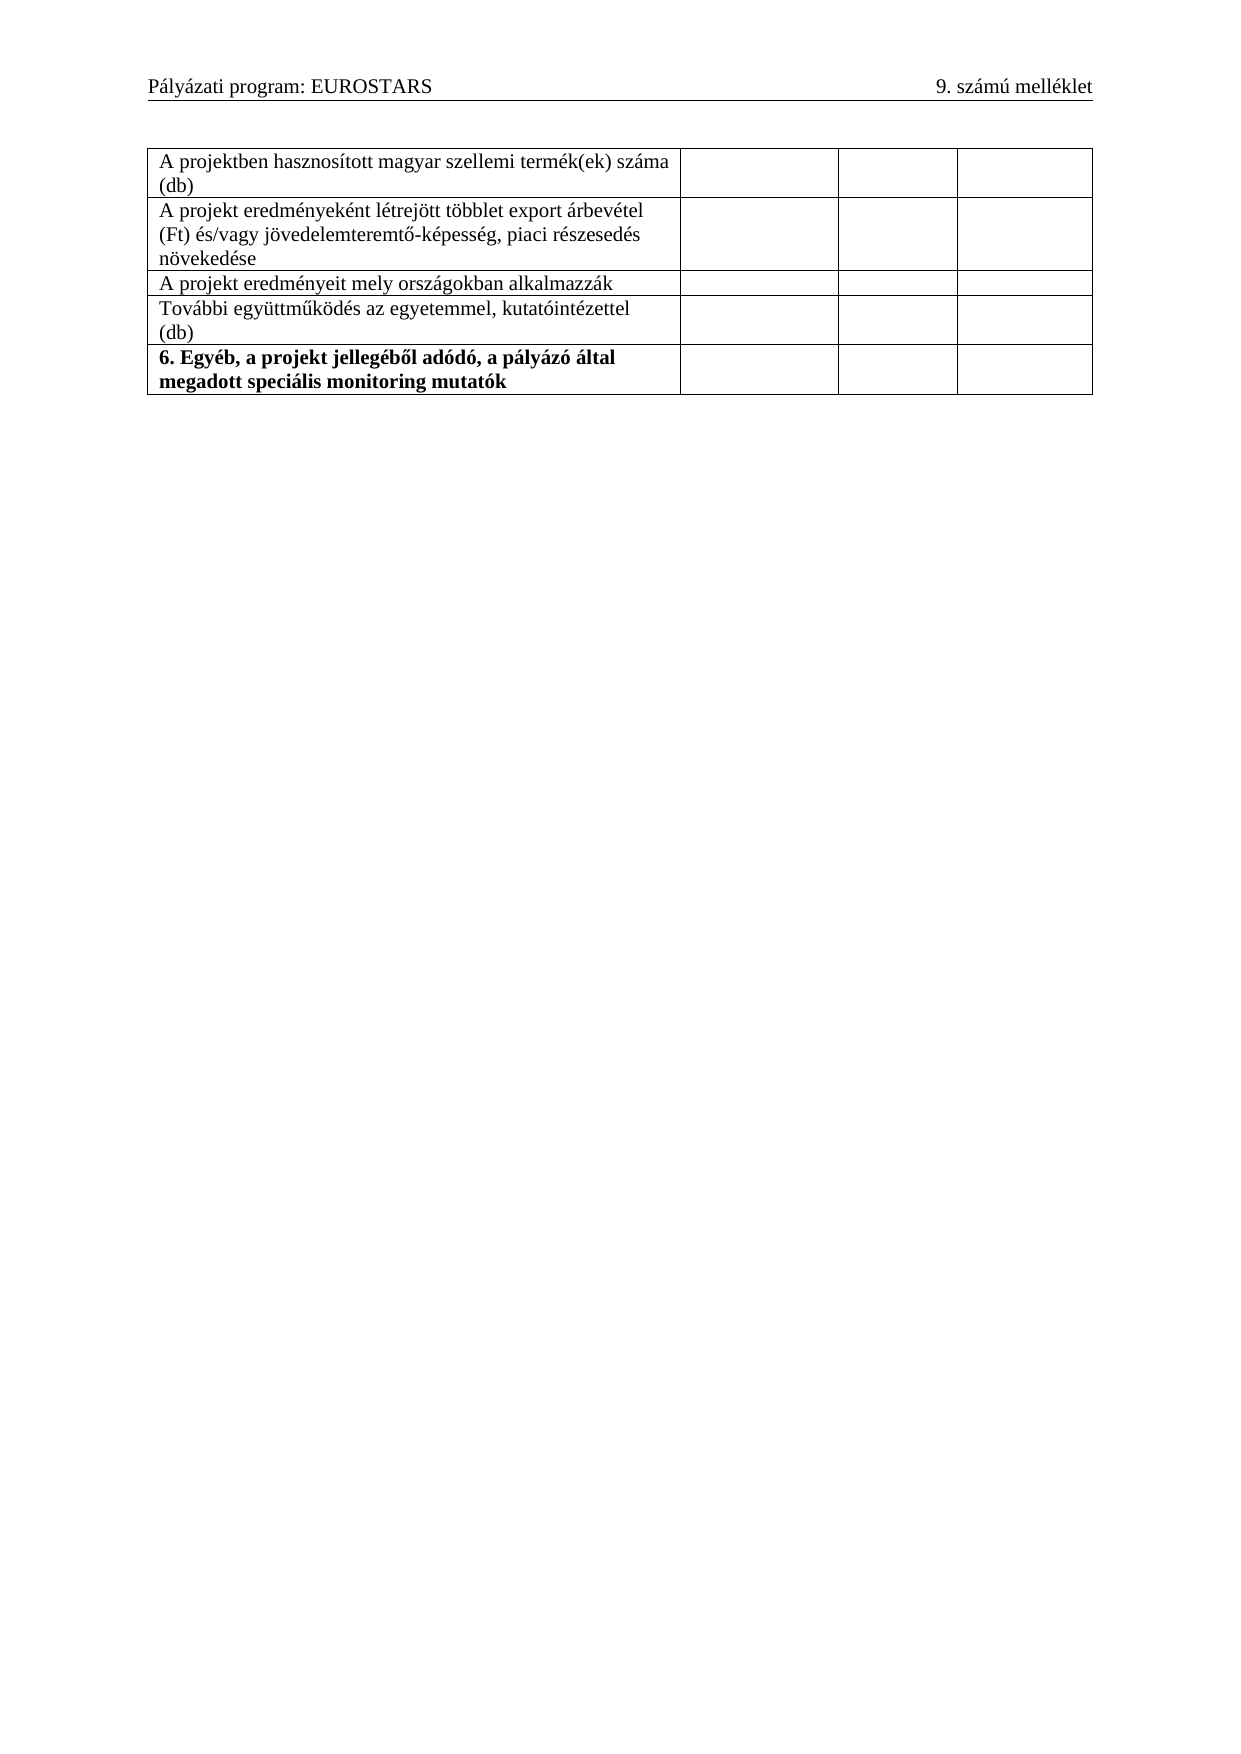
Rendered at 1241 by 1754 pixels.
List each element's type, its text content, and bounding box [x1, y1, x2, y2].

table_cell A projekt eredményeként létrejött többlet export árbevétel (Ft) és/vagy jövedelemteremtő-képesség, piaci részesedés növekedése [148, 198, 680, 270]
table_cell [958, 296, 1092, 344]
table_cell További együttműködés az egyetemmel, kutatóintézettel (db) [148, 296, 680, 344]
table_cell [958, 271, 1092, 295]
table_cell [681, 296, 838, 344]
table_cell [958, 198, 1092, 270]
table_cell [839, 149, 957, 197]
table_cell [681, 149, 838, 197]
table_cell [839, 198, 957, 270]
table_cell [681, 271, 838, 295]
table_cell [681, 198, 838, 270]
table_cell [839, 296, 957, 344]
table_cell [839, 345, 957, 393]
table_cell [839, 271, 957, 295]
table_cell [681, 345, 838, 393]
table_cell A projekt eredményeit mely országokban alkalmazzák [148, 271, 680, 295]
table_cell [958, 149, 1092, 197]
table_cell A projektben hasznosított magyar szellemi termék(ek) száma (db) [148, 149, 680, 197]
table_cell [958, 345, 1092, 393]
table_cell 6. Egyéb, a projekt jellegéből adódó, a pályázó által megadott speciális monitoring mutatók [148, 345, 680, 393]
